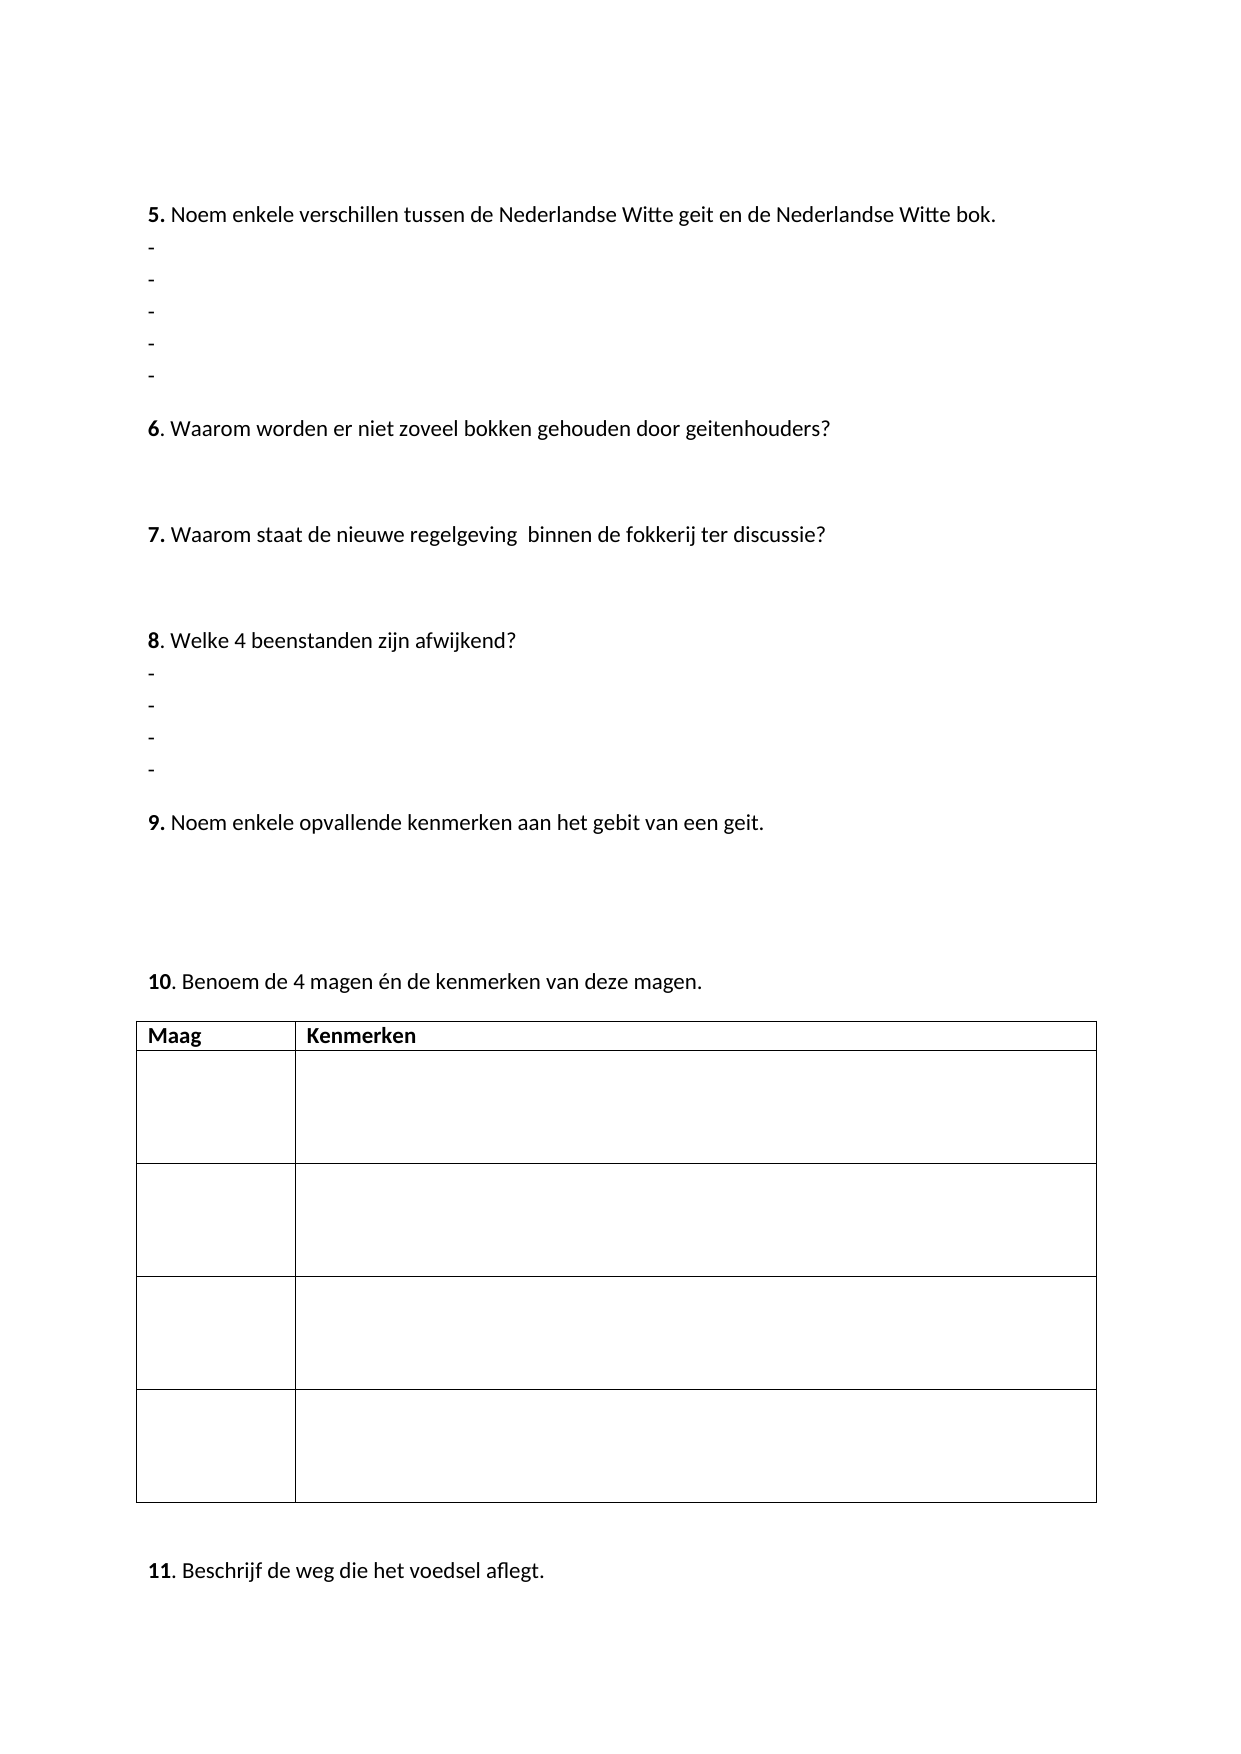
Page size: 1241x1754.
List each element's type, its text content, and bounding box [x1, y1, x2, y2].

text 5. Noem enkele verschillen tussen de Nederlandse Witte geit en de Nederlandse Witte bok. - - - - - [148, 201, 1093, 389]
text 8. Welke 4 beenstanden zijn afwijkend? - - - - [148, 627, 1093, 783]
table_cell [137, 1390, 295, 1502]
table_cell [296, 1051, 1096, 1163]
text 9. Noem enkele opvallende kenmerken aan het gebit van een geit. [148, 808, 1093, 836]
table_cell [296, 1164, 1096, 1276]
table_cell [137, 1051, 295, 1163]
text 7. Waarom staat de nieuwe regelgeving binnen de fokkerij ter discussie? [148, 521, 1093, 549]
table_cell [296, 1390, 1096, 1502]
table_cell [137, 1164, 295, 1276]
text 11. Beschrijf de weg die het voedsel aflegt. [148, 1556, 1093, 1584]
table_cell [137, 1277, 295, 1389]
text 6. Waarom worden er niet zoveel bokken gehouden door geitenhouders? [148, 414, 1093, 443]
table_header Kenmerken [296, 1022, 1096, 1049]
text 10. Benoem de 4 magen én de kenmerken van deze magen. [148, 967, 1093, 996]
table_cell [296, 1277, 1096, 1389]
table_header Maag [137, 1022, 295, 1049]
